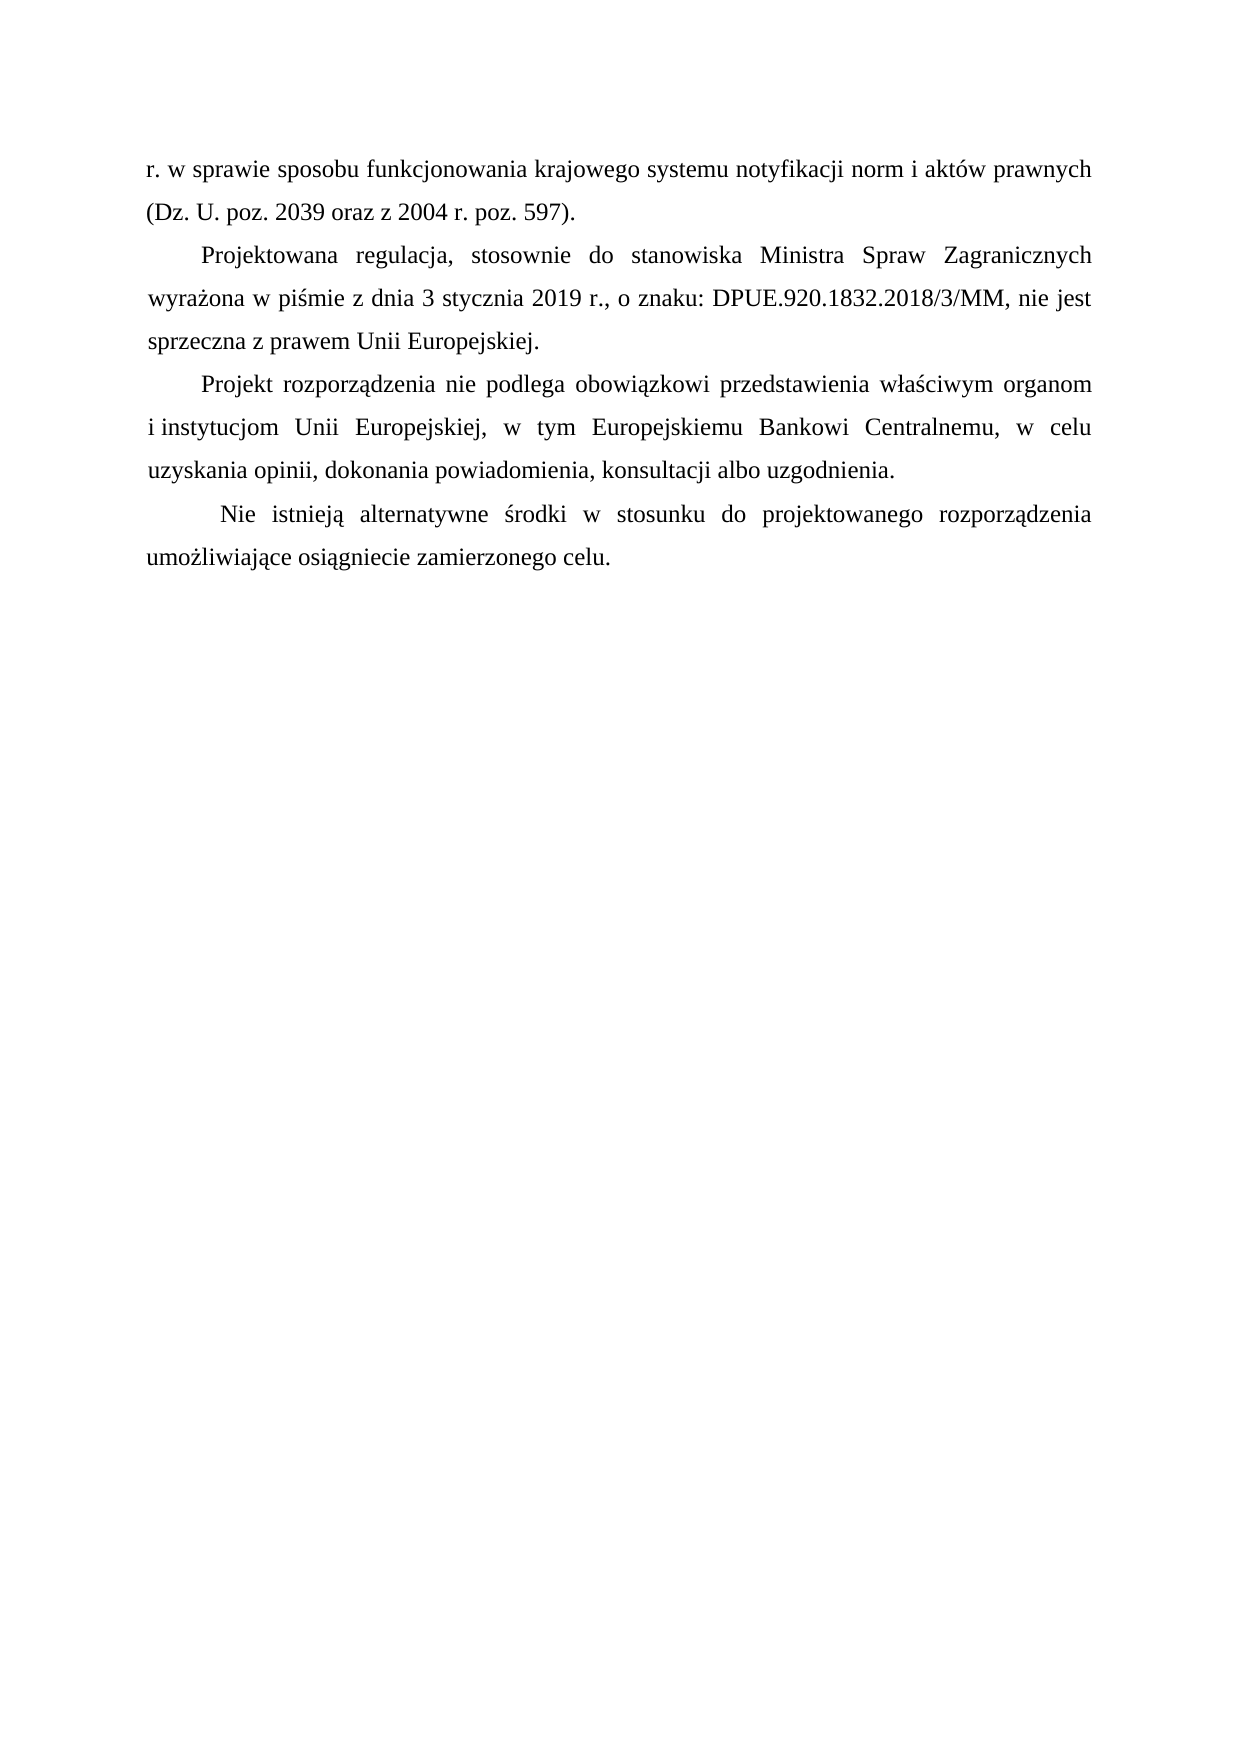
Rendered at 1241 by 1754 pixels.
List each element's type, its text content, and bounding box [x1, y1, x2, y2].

text Nie istnieją alternatywne środki w stosunku do projektowanego rozporządzenia umożliwiające osiągniecie zamierzonego celu. [146, 499, 1093, 571]
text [146, 154, 1093, 226]
text Projektowana regulacja, stosownie do stanowiska Ministra Spraw Zagranicznych wyrażona w piśmie z dnia 3 stycznia 2019 r., o znaku: DPUE.920.1832.2018/3/MM, nie jest sprzeczna z prawem Unii Europejskiej. [148, 240, 1093, 355]
text Projekt rozporządzenia nie podlega obowiązkowi przedstawienia właściwym organom i instytucjom Unii Europejskiej, w tym Europejskiemu Bankowi Centralnemu, w celu uzyskania opinii, dokonania powiadomienia, konsultacji albo uzgodnienia. [148, 369, 1093, 484]
